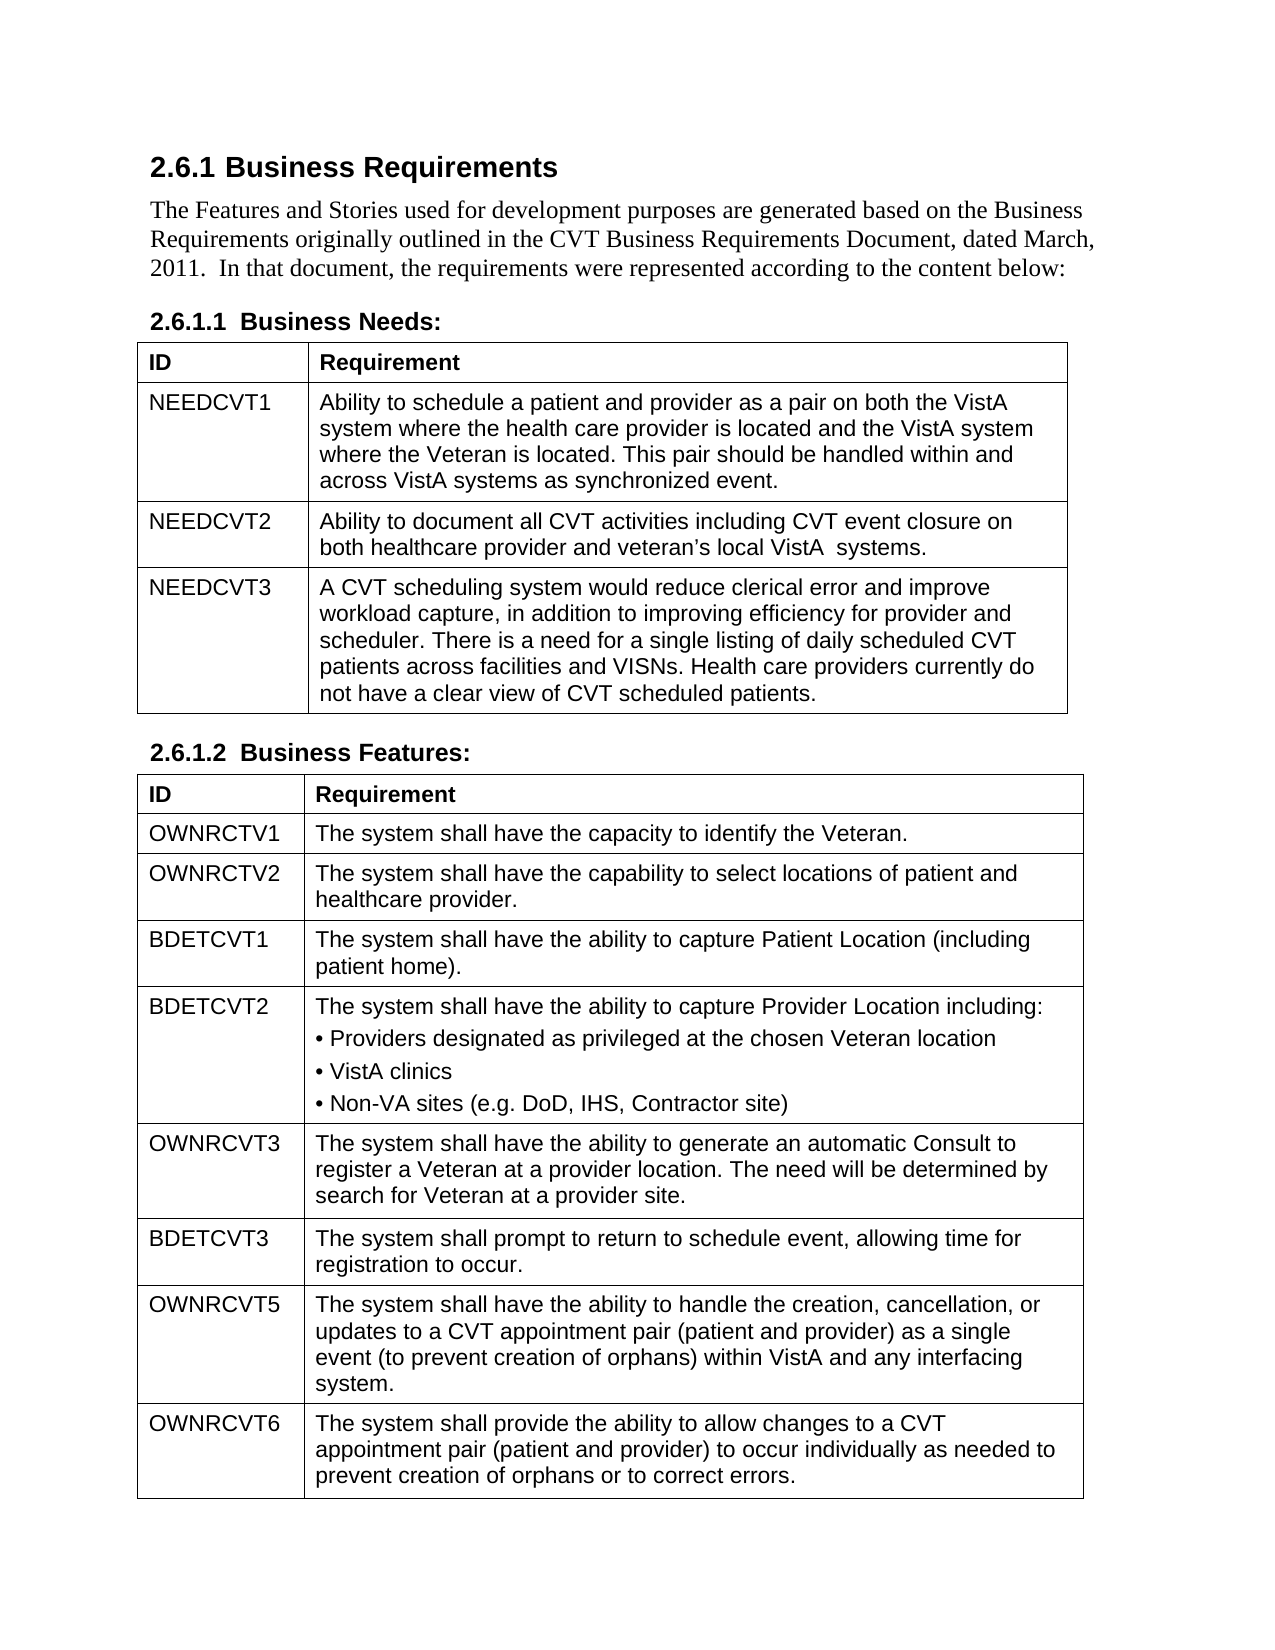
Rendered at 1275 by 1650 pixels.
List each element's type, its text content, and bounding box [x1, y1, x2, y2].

table_cell OWNRCVT3 [138, 1124, 304, 1218]
text 2.6.1.1 Business Needs: [150, 307, 1137, 335]
table_header Requirement [305, 775, 1083, 813]
table_cell NEEDCVT2 [138, 502, 308, 567]
table_cell The system shall have the ability to capture Provider Location including: • Providers designated as privileged at the chosen Veteran location • VistA clinics • Non-VA sites (e.g. DoD, IHS, Contractor site) [305, 987, 1083, 1123]
table_cell BDETCVT2 [138, 987, 304, 1123]
table_cell The system shall have the ability to handle the creation, cancellation, or updates to a CVT appointment pair (patient and provider) as a single event (to prevent creation of orphans) within VistA and any interfacing system. [305, 1286, 1083, 1403]
text 2.6.1.2 Business Features: [150, 738, 1137, 767]
table_cell The system shall have the capability to select locations of patient and healthcare provider. [305, 854, 1083, 919]
table_cell The system shall have the ability to capture Patient Location (including patient home). [305, 921, 1083, 986]
table_cell NEEDCVT3 [138, 568, 308, 713]
table_cell Ability to schedule a patient and provider as a pair on both the VistA system where the health care provider is located and the VistA system where the Veteran is located. This pair should be handled within and across VistA systems as synchronized event. [309, 383, 1067, 501]
table_cell The system shall have the ability to generate an automatic Consult to register a Veteran at a provider location. The need will be determined by search for Veteran at a provider site. [305, 1124, 1083, 1218]
table_cell OWNRCVT6 [138, 1404, 304, 1498]
table_cell Ability to document all CVT activities including CVT event closure on both healthcare provider and veteran’s local VistA systems. [309, 502, 1067, 567]
table_cell OWNRCTV2 [138, 854, 304, 919]
table_cell A CVT scheduling system would reduce clerical error and improve workload capture, in addition to improving efficiency for provider and scheduler. There is a need for a single listing of daily scheduled CVT patients across facilities and VISNs. Health care providers currently do not have a clear view of CVT scheduled patients. [309, 568, 1067, 713]
table_cell The system shall provide the ability to allow changes to a CVT appointment pair (patient and provider) to occur individually as needed to prevent creation of orphans or to correct errors. [305, 1404, 1083, 1498]
text The Features and Stories used for development purposes are generated based on the Business [150, 196, 1137, 224]
table_cell NEEDCVT1 [138, 383, 308, 501]
table_cell OWNRCVT5 [138, 1286, 304, 1403]
table_cell BDETCVT3 [138, 1219, 304, 1284]
table_cell The system shall have the capacity to identify the Veteran. [305, 814, 1083, 853]
table_header ID [138, 775, 304, 813]
text 2011. In that document, the requirements were represented according to the content below: [150, 253, 1137, 282]
table_header Requirement [309, 343, 1067, 382]
table_cell OWNRCTV1 [138, 814, 304, 853]
table_cell BDETCVT1 [138, 921, 304, 986]
text 2.6.1 Business Requirements [150, 150, 1137, 183]
table_cell The system shall prompt to return to schedule event, allowing time for registration to occur. [305, 1219, 1083, 1284]
table_header ID [138, 343, 308, 382]
text Requirements originally outlined in the CVT Business Requirements Document, dated March, [150, 224, 1137, 253]
